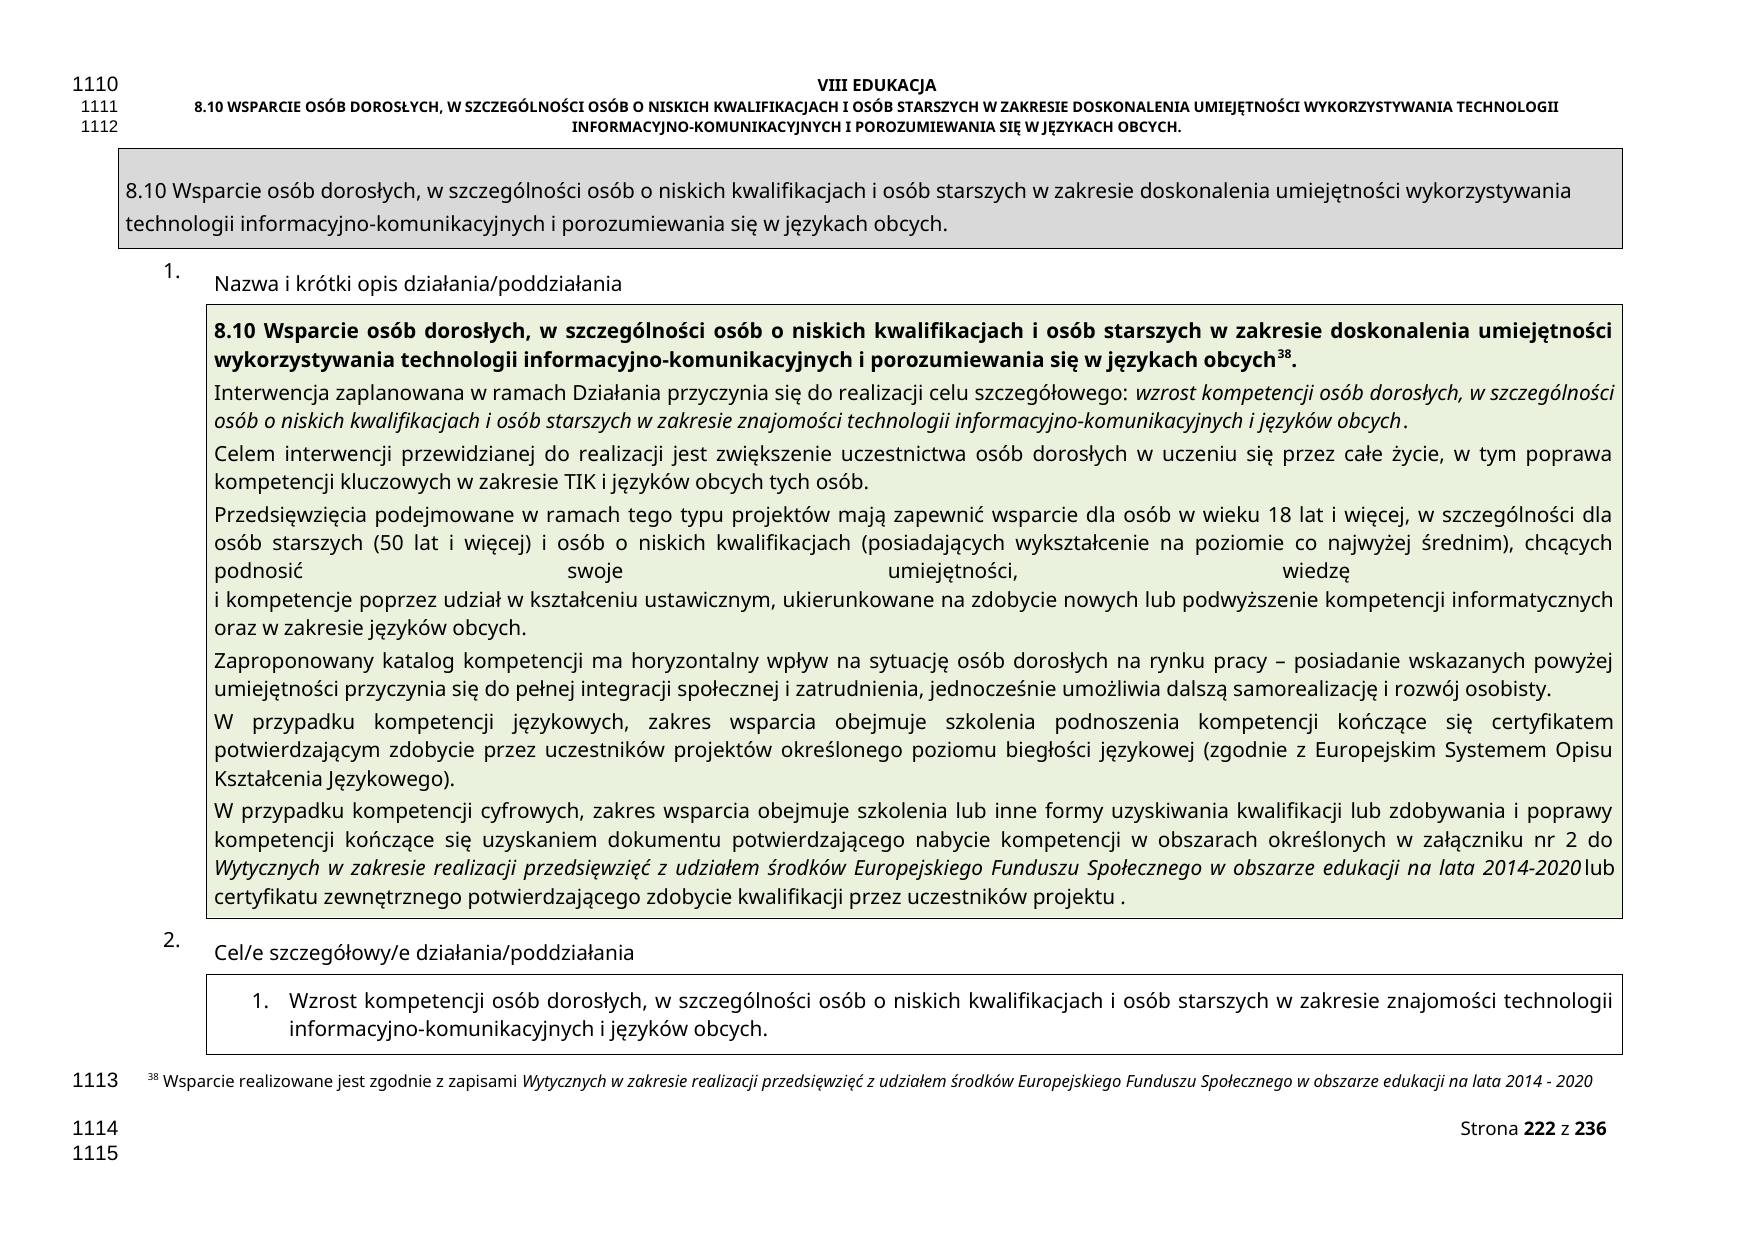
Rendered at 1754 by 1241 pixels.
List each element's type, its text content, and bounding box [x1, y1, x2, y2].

table_cell Nazwa i krótki opis działania/poddziałania [207, 249, 1622, 304]
table_cell Cel/e szczegółowy/e działania/poddziałania [207, 919, 1622, 974]
table_cell [118, 918, 207, 1054]
table_header 8.10 Wsparcie osób dorosłych, w szczególności osób o niskich kwalifikacjach i osób starszych w zakresie doskonalenia umiejętności wykorzystywania technologii informacyjno-komunikacyjnych i porozumiewania się w językach obcych. [119, 149, 1622, 248]
table_cell 8.10 Wsparcie osób dorosłych, w szczególności osób o niskich kwalifikacjach i osób starszych w zakresie doskonalenia umiejętności wykorzystywania technologii informacyjno-komunikacyjnych i porozumiewania się w językach obcych. Interwencja zaplanowana w ramach Działania przyczynia się do realizacji celu szczegółowego: wzrost kompetencji osób dorosłych, w szczególności osób o niskich kwalifikacjach i osób starszych w zakresie znajomości technologii informacyjno-komunikacyjnych i języków obcych. Celem interwencji przewidzianej do realizacji jest zwiększenie uczestnictwa osób dorosłych w uczeniu się przez całe życie, w tym poprawa kompetencji kluczowych w zakresie TIK i języków obcych tych osób. Przedsięwzięcia podejmowane w ramach tego typu projektów mają zapewnić wsparcie dla osób w wieku 18 lat i więcej, w szczególności dla osób starszych (50 lat i więcej) i osób o niskich kwalifikacjach (posiadających wykształcenie na poziomie co najwyżej średnim), chcących podnosić swoje umiejętności, wiedzę i kompetencje poprzez udział w kształceniu ustawicznym, ukierunkowane na zdobycie nowych lub podwyższenie kompetencji informatycznych oraz w zakresie języków obcych. Zaproponowany katalog kompetencji ma horyzontalny wpływ na sytuację osób dorosłych na rynku pracy – posiadanie wskazanych powyżej umiejętności przyczynia się do pełnej integracji społecznej i zatrudnienia, jednocześnie umożliwia dalszą samorealizację i rozwój osobisty. W przypadku kompetencji językowych, zakres wsparcia obejmuje szkolenia podnoszenia kompetencji kończące się certyfikatem potwierdzającym zdobycie przez uczestników projektów określonego poziomu biegłości językowej (zgodnie z Europejskim Systemem Opisu Kształcenia Językowego). W przypadku kompetencji cyfrowych, zakres wsparcia obejmuje szkolenia lub inne formy uzyskiwania kwalifikacji lub zdobywania i poprawy kompetencji kończące się uzyskaniem dokumentu potwierdzającego nabycie kompetencji w obszarach określonych w załączniku nr 2 do Wytycznych w zakresie realizacji przedsięwzięć z udziałem środków Europejskiego Funduszu Społecznego w obszarze edukacji na lata 2014-2020lub certyfikatu zewnętrznego potwierdzającego zdobycie kwalifikacji przez uczestników projektu . [207, 305, 1622, 917]
table_cell [118, 249, 207, 917]
table_cell Wzrost kompetencji osób dorosłych, w szczególności osób o niskich kwalifikacjach i osób starszych w zakresie znajomości technologii informacyjno-komunikacyjnych i języków obcych. [207, 975, 1622, 1054]
